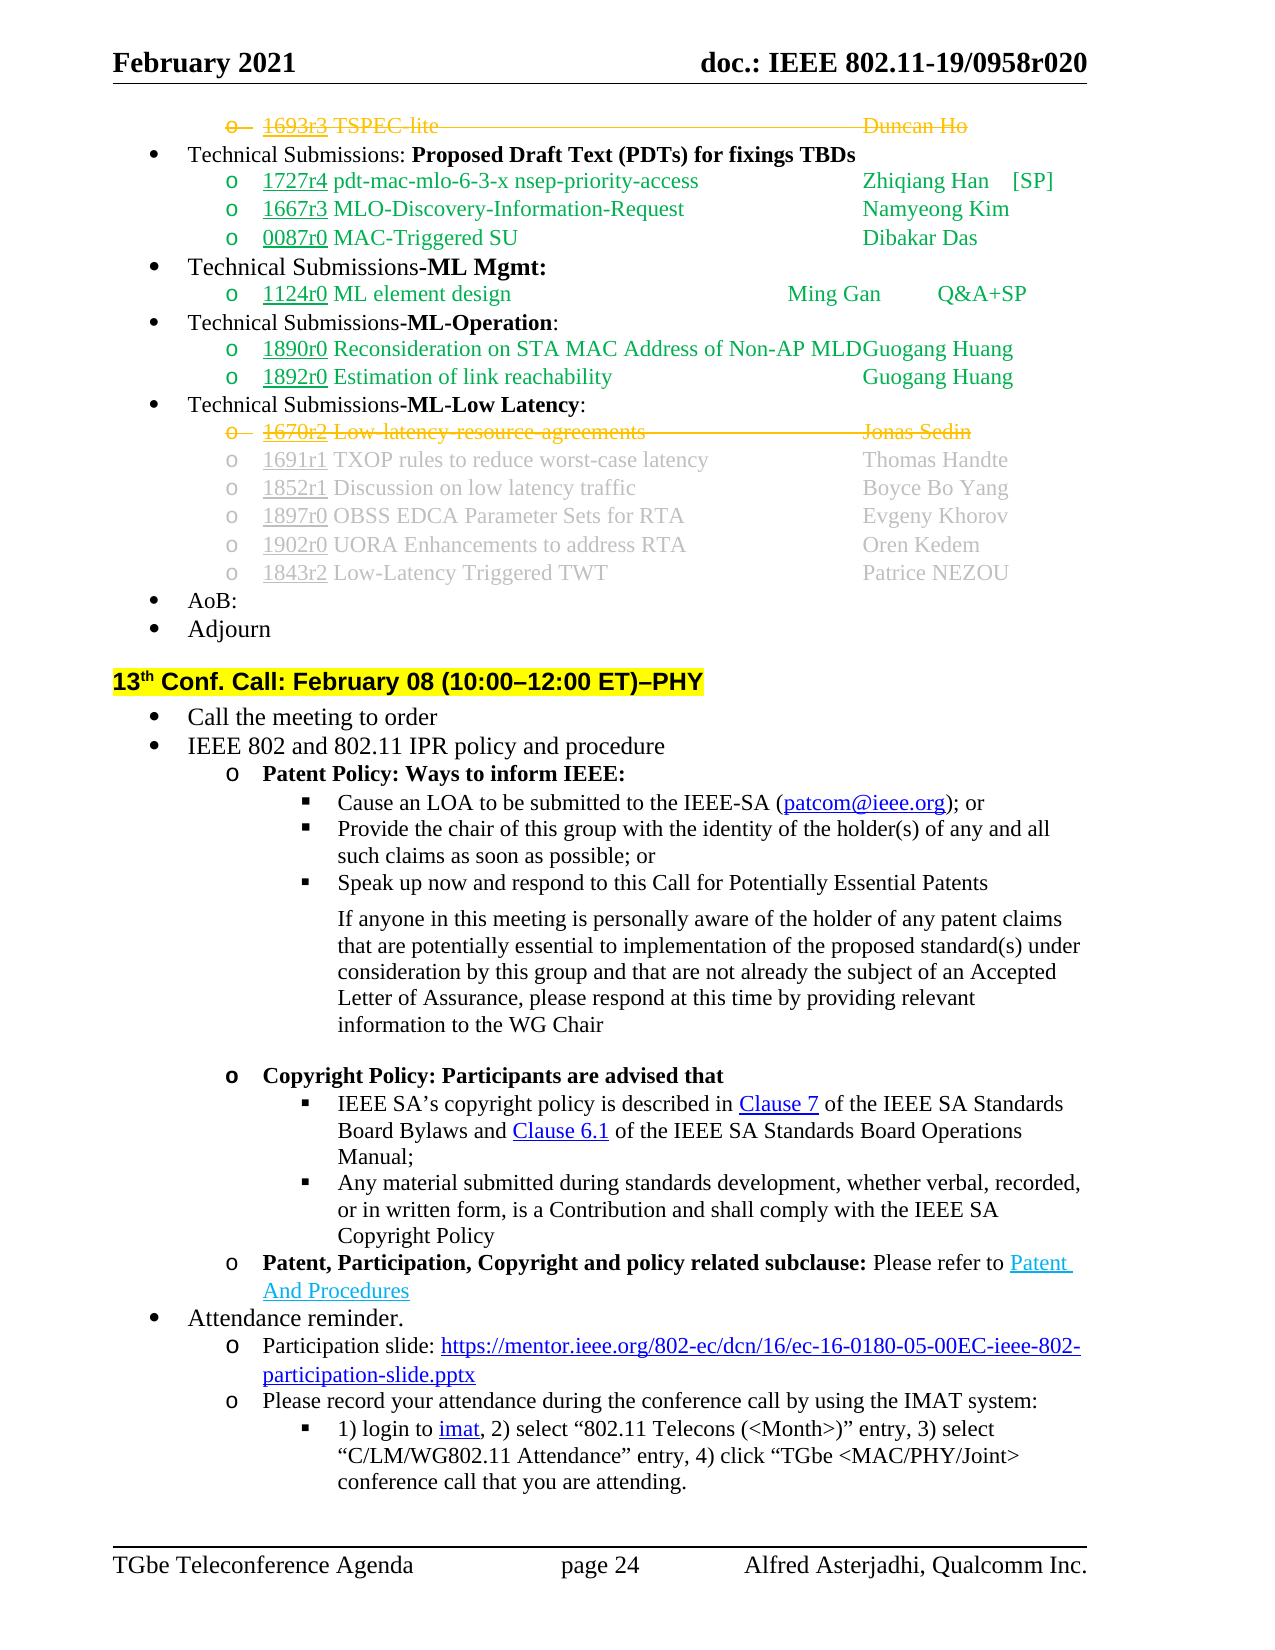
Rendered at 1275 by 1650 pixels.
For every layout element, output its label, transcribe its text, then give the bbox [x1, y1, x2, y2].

list Patent, Participation, Copyright and policy related subclause: Please refer to Patent And Procedures [225, 1248, 1087, 1303]
subtitle 13th Conf. Call: February 08 (10:00–12:00 ET)–PHY [112, 667, 1087, 696]
list Any material submitted during standards development, whether verbal, recorded, or in written form, is a Contribution and shall comply with the IEEE SA Copyright Policy [300, 1169, 1087, 1248]
list 1892r0 Estimation of link reachability Guogang Huang [225, 363, 1087, 392]
list Copyright Policy: Participants are advised that [225, 1062, 1087, 1090]
list Technical Submissions-ML-Operation: [150, 309, 1087, 335]
list If anyone in this meeting is personally aware of the holder of any patent claims that are potentially essential to implementation of the proposed standard(s) under consideration by this group and that are not already the subject of an Accepted Letter of Assurance, please respond at this time by providing relevant information to the WG Chair [337, 905, 1087, 1037]
list Adjourn [150, 614, 1087, 642]
list 1852r1 Discussion on low latency traffic Boyce Bo Yang [225, 474, 1087, 503]
list AoB: [150, 587, 1087, 614]
list Participation slide: https://mentor.ieee.org/802-ec/dcn/16/ec-16-0180-05-00EC-ieee-802-participation-slide.pptx [225, 1332, 1087, 1387]
list 1) login to imat, 2) select “802.11 Telecons (<Month>)” entry, 3) select “C/LM/WG802.11 Attendance” entry, 4) click “TGbe <MAC/PHY/Joint> conference call that you are attending. [300, 1415, 1087, 1494]
list Technical Submissions-ML Mgmt: [150, 252, 1087, 281]
list 0087r0 MAC-Triggered SU Dibakar Das [225, 223, 1087, 252]
list 1124r0 ML element design Ming Gan Q&A+SP [225, 281, 1087, 309]
list 1670r2 Low-latency-resource-agreements Jonas Sedin [225, 418, 1087, 446]
list Speak up now and respond to this Call for Potentially Essential Patents [300, 869, 1087, 895]
list 1890r0 Reconsideration on STA MAC Address of Non-AP MLD Guogang Huang [225, 335, 1087, 363]
list 1727r4 pdt-mac-mlo-6-3-x nsep-priority-access Zhiqiang Han [SP] [225, 167, 1087, 195]
list Patent Policy: Ways to inform IEEE: [225, 760, 1087, 789]
list 1843r2 Low-Latency Triggered TWT Patrice NEZOU [225, 559, 1087, 587]
list Cause an LOA to be submitted to the IEEE-SA (patcom@ieee.org); or [300, 789, 1087, 816]
list Call the meeting to order [150, 702, 1087, 731]
list Provide the chair of this group with the identity of the holder(s) of any and all such claims as soon as possible; or [300, 816, 1087, 869]
list IEEE 802 and 802.11 IPR policy and procedure [150, 731, 1087, 760]
list Technical Submissions: Proposed Draft Text (PDTs) for fixings TBDs [150, 141, 1087, 167]
list 1902r0 UORA Enhancements to address RTA Oren Kedem [225, 531, 1087, 559]
list 1691r1 TXOP rules to reduce worst-case latency Thomas Handte [225, 446, 1087, 474]
list Attendance reminder. [150, 1303, 1087, 1332]
list Please record your attendance during the conference call by using the IMAT system: [225, 1387, 1087, 1415]
list 1897r0 OBSS EDCA Parameter Sets for RTA Evgeny Khorov [225, 503, 1087, 531]
list Technical Submissions-ML-Low Latency: [150, 392, 1087, 418]
list 1693r3 TSPEC-lite Duncan Ho [225, 112, 1087, 141]
list IEEE SA’s copyright policy is described in Clause 7 of the IEEE SA Standards Board Bylaws and Clause 6.1 of the IEEE SA Standards Board Operations Manual; [300, 1090, 1087, 1169]
list 1667r3 MLO-Discovery-Information-Request Namyeong Kim [225, 195, 1087, 223]
